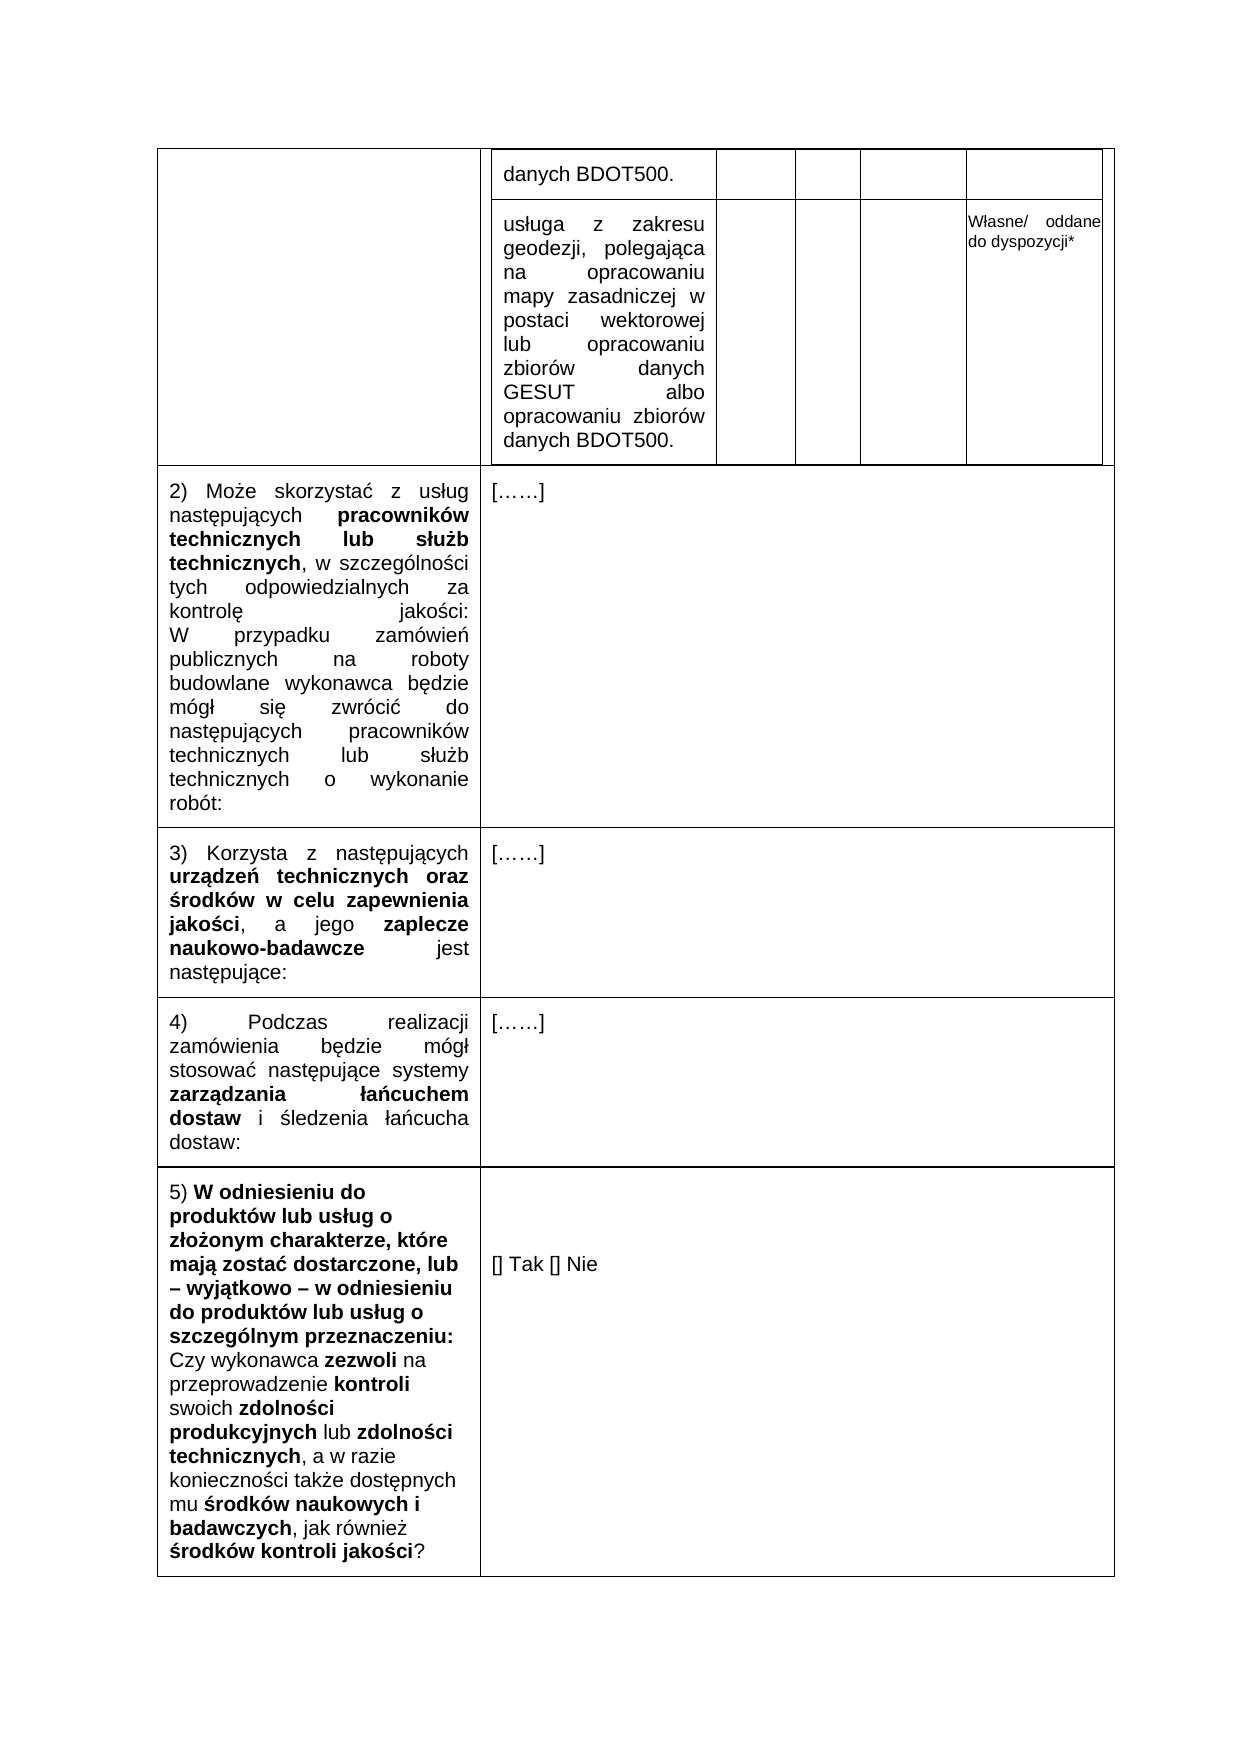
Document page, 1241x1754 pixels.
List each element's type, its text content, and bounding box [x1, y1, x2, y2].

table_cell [158, 149, 480, 465]
table_cell [……] [481, 828, 1114, 997]
table_cell [] Tak [] Nie [481, 1168, 1114, 1576]
table_cell 3) Korzysta z następujących urządzeń technicznych oraz środków w celu zapewnienia jakości, a jego zaplecze naukowo-badawcze jest następujące: [158, 828, 480, 997]
table_cell 4) Podczas realizacji zamówienia będzie mógł stosować następujące systemy zarządzania łańcuchem dostaw i śledzenia łańcucha dostaw: [158, 998, 480, 1166]
table_cell [……] [481, 998, 1114, 1166]
table_cell 5) W odniesieniu do produktów lub usług o złożonym charakterze, które mają zostać dostarczone, lub – wyjątkowo – w odniesieniu do produktów lub usług o szczególnym przeznaczeniu: Czy wykonawca zezwoli na przeprowadzenie kontroli swoich zdolności produkcyjnych lub zdolności technicznych, a w razie konieczności także dostępnych mu środków naukowych i badawczych, jak również środków kontroli jakości? [158, 1168, 480, 1576]
table_cell [……] [481, 466, 1114, 827]
table_cell 2) Może skorzystać z usług następujących pracowników technicznych lub służb technicznych, w szczególności tych odpowiedzialnych za kontrolę jakości: W przypadku zamówień publicznych na roboty budowlane wykonawca będzie mógł się zwrócić do następujących pracowników technicznych lub służb technicznych o wykonanie robót: [158, 466, 480, 827]
